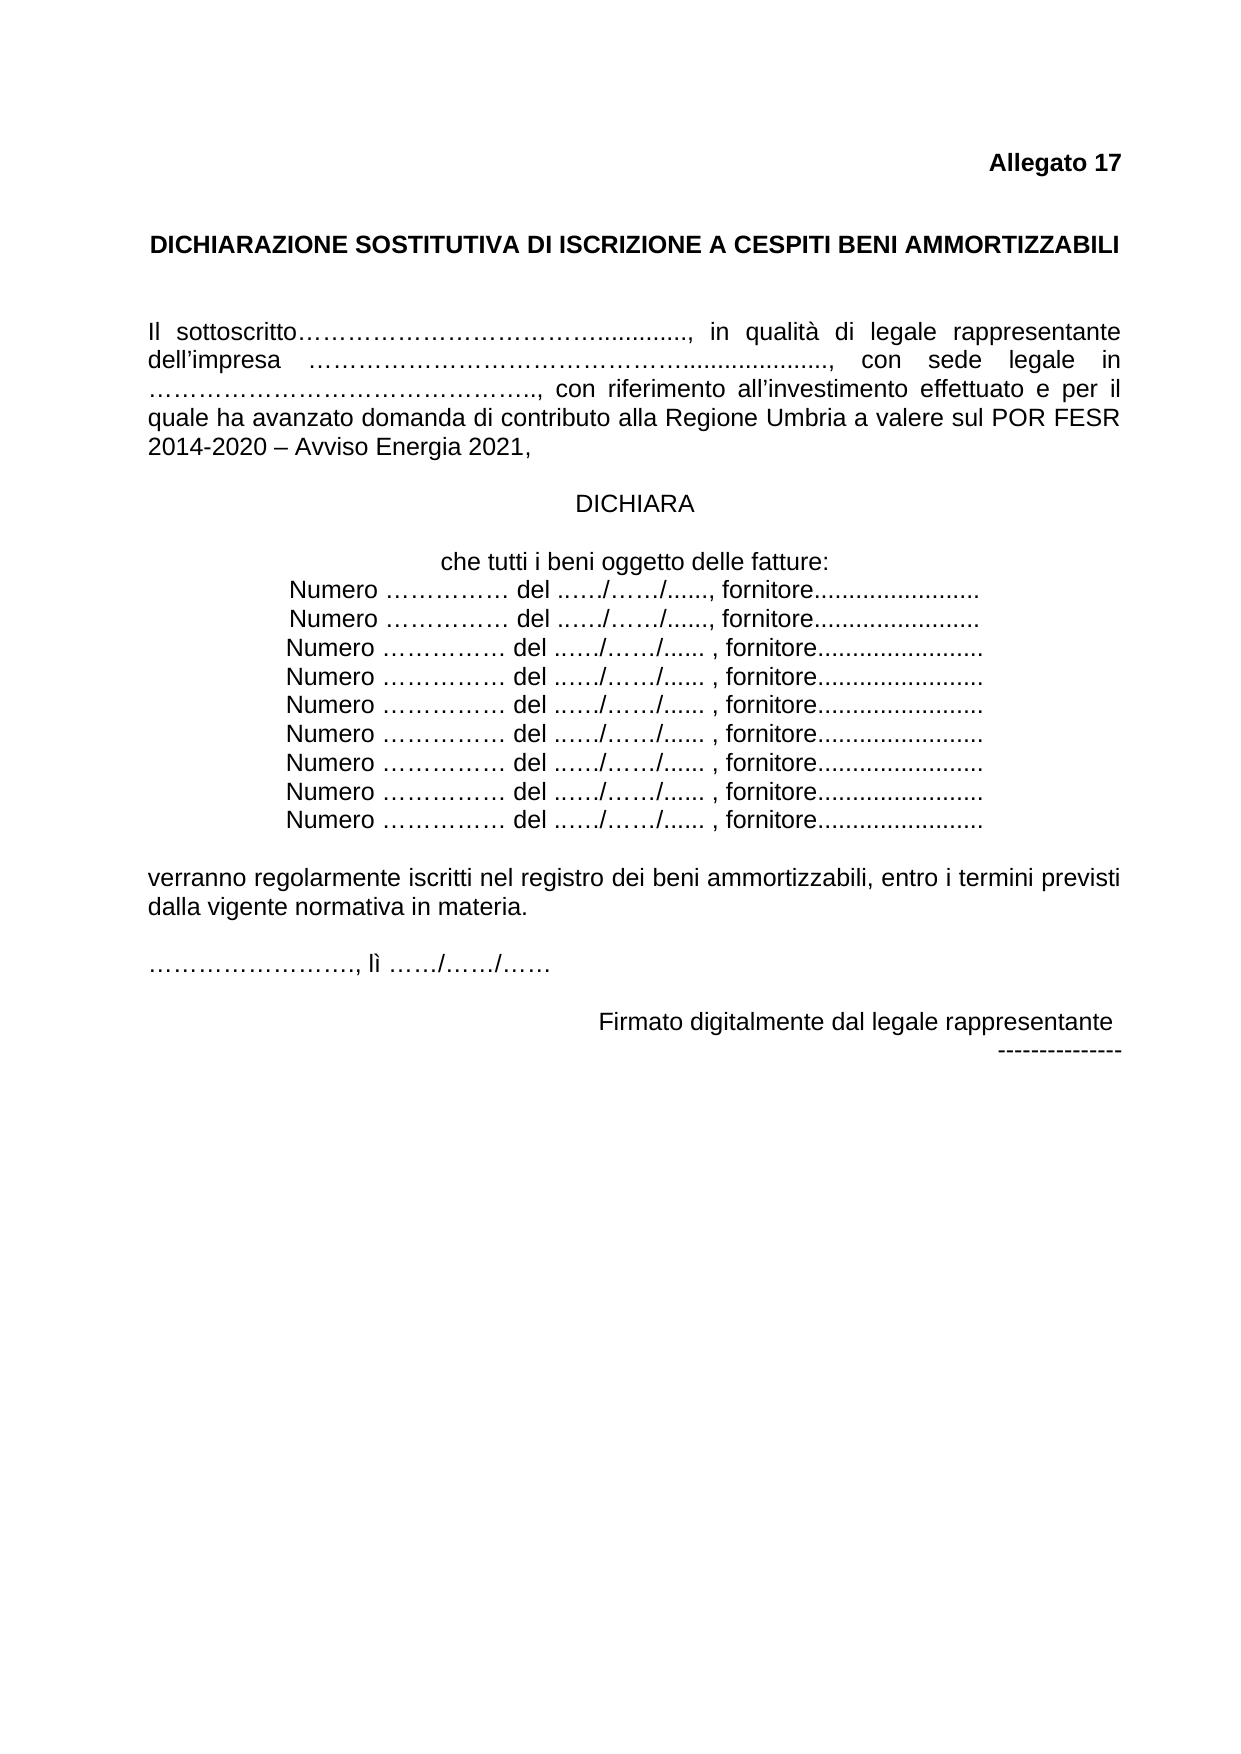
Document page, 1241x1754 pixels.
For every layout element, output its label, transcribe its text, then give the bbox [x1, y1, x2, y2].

text Numero …………… del ..…./……/...... , fornitore........................ [148, 690, 1122, 719]
text Numero …………… del ..…./……/...... , fornitore........................ [148, 719, 1122, 748]
text --------------- [148, 1035, 1122, 1064]
text ……………………., lì ……/……/…… [148, 949, 1122, 978]
text DICHIARA [148, 489, 1122, 518]
text Firmato digitalmente dal legale rappresentante [148, 1006, 1122, 1035]
text Numero …………… del ..…./……/...... , fornitore........................ [148, 748, 1122, 776]
text Allegato 17 [148, 148, 1122, 176]
text Numero …………… del ..…./……/...... , fornitore........................ [148, 633, 1122, 661]
text che tutti i beni oggetto delle fatture: [148, 546, 1122, 575]
text Numero …………… del ..…./……/......, fornitore........................ [148, 575, 1122, 604]
text Numero …………… del ..…./……/...... , fornitore........................ [148, 776, 1122, 805]
text DICHIARAZIONE SOSTITUTIVA DI ISCRIZIONE A CESPITI BENI AMMORTIZZABILI [148, 230, 1122, 259]
text Numero …………… del ..…./……/...... , fornitore........................ [148, 805, 1122, 834]
text verranno regolarmente iscritti nel registro dei beni ammortizzabili, entro i termini previsti dalla vigente normativa in materia. [148, 863, 1122, 920]
text Numero …………… del ..…./……/......, fornitore........................ [148, 604, 1122, 633]
text Il sottoscritto………………………………............., in qualità di legale rappresentante dell’impresa ………………………………………....................., con sede legale in ……………………………………….., con riferimento all’investimento effettuato e per il quale ha avanzato domanda di contributo alla Regione Umbria a valere sul POR FESR 2014-2020 – Avviso Energia 2021, [148, 316, 1122, 460]
text Numero …………… del ..…./……/...... , fornitore........................ [148, 661, 1122, 690]
